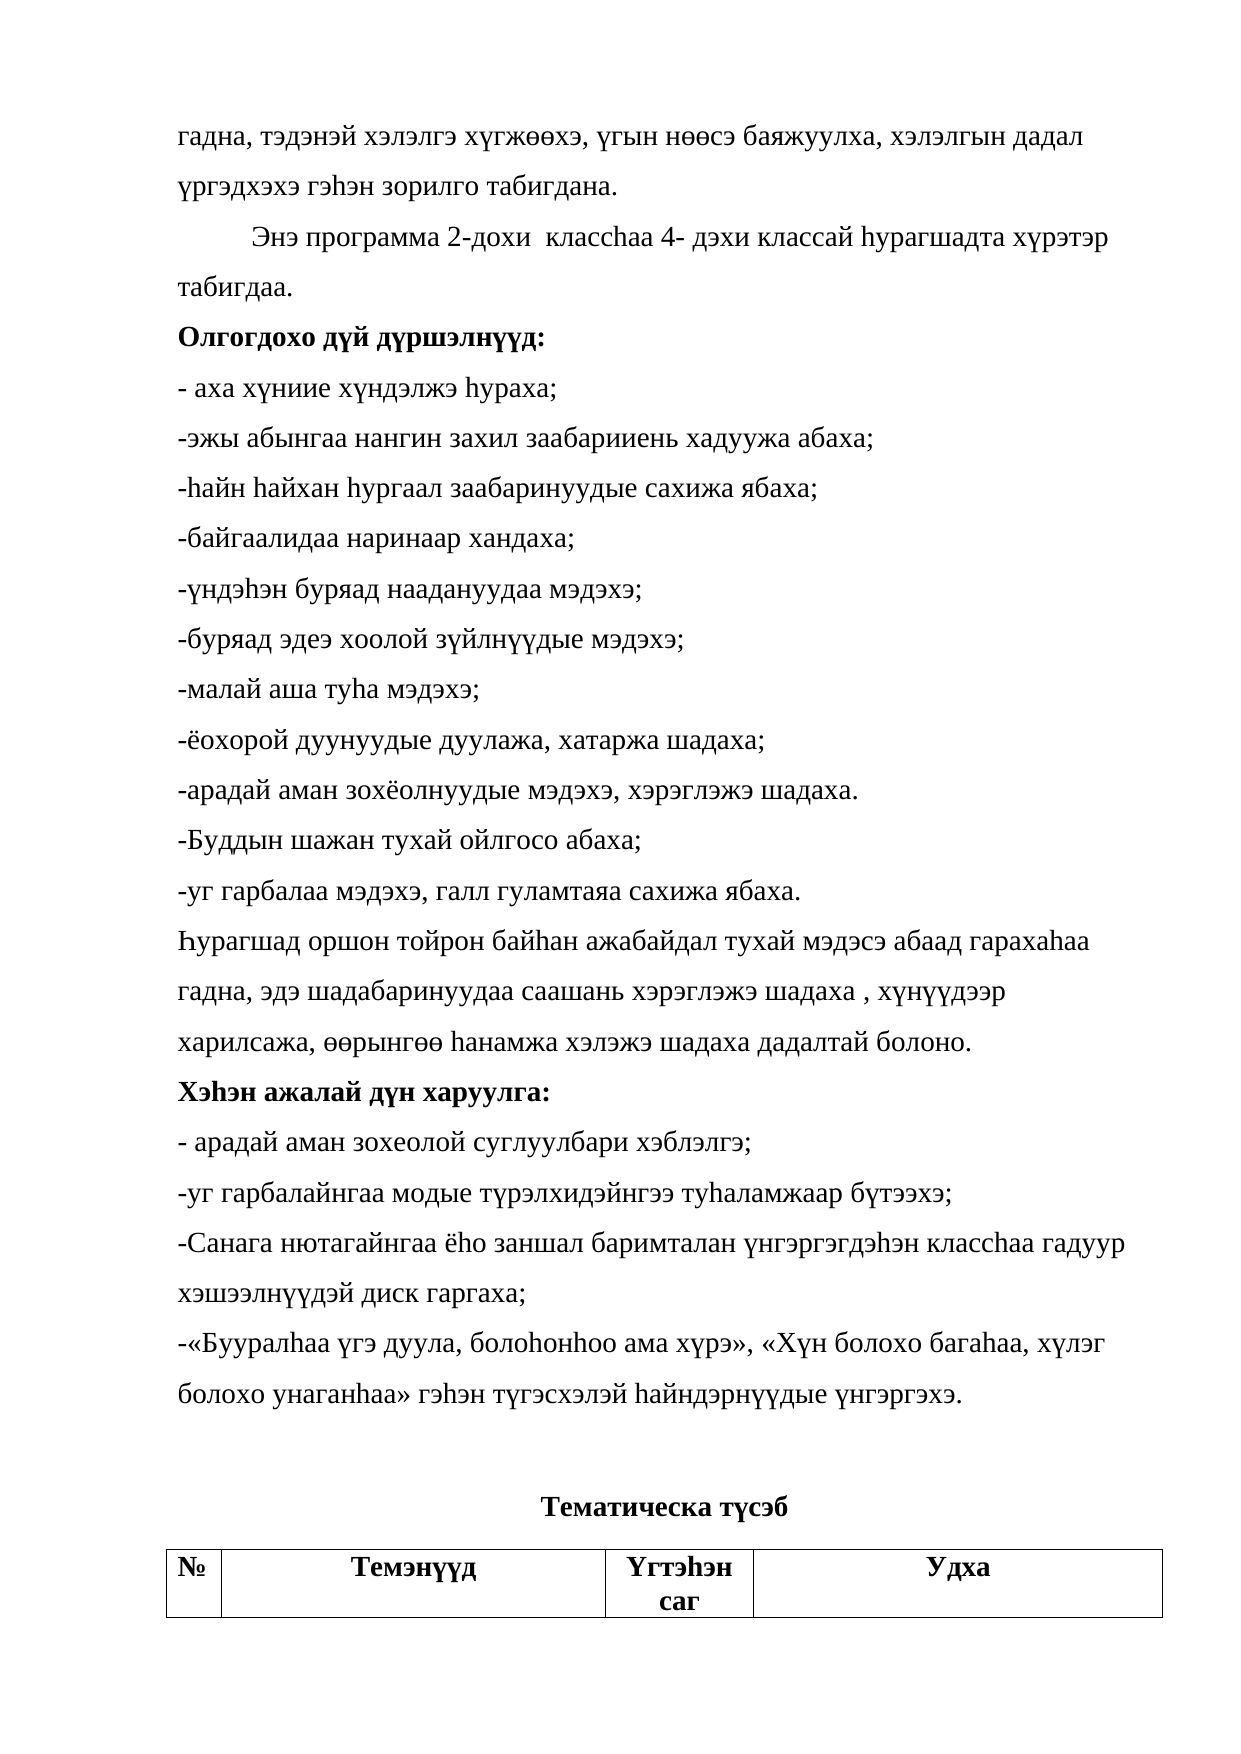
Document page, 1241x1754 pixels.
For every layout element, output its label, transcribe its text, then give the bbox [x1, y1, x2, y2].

text -үндэhэн буряад наадануудаа мэдэхэ; [177, 571, 1152, 604]
text -«Бууралhаа үгэ дуула, болоhонhоо ама хүрэ», «Хүн болохо багаhаа, хүлэг болохо унаганhаа» гэhэн түгэсхэлэй hайндэрнүүдые үнгэргэхэ. [177, 1326, 1152, 1409]
text Һурагшад оршон тойрон байhан ажабайдал тухай мэдэсэ абаад гарахаhаа гадна, эдэ шадабаринуудаа саашань хэрэглэжэ шадаха , хүнүүдээр харилсажа, өөрынгөө hанамжа хэлэжэ шадаха дадалтай болоно. [177, 923, 1152, 1057]
text - арадай аман зохеолой суглуулбари хэблэлгэ; [177, 1124, 1152, 1158]
text -эжы абынгаа нангин захил заабарииень хадуужа абаха; [177, 420, 1152, 453]
table_header Темэнүүд [222, 1550, 605, 1617]
text -hайн hайхан hургаал заабаринуудые сахижа ябаха; [177, 470, 1152, 504]
text -уг гарбалаа мэдэхэ, галл гуламтаяа сахижа ябаха. [177, 873, 1152, 906]
text -арадай аман зохёолнуудые мэдэхэ, хэрэглэжэ шадаха. [177, 772, 1152, 806]
table_header № [167, 1550, 221, 1617]
text Тематическа түсэб [177, 1489, 1152, 1523]
text -ёохорой дуунуудые дуулажа, хатаржа шадаха; [177, 722, 1152, 755]
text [177, 118, 1152, 202]
text -Буддын шажан тухай ойлгосо абаха; [177, 822, 1152, 856]
text Энэ программа 2-дохи классhаа 4- дэхи классай hурагшадта хүрэтэр табигдаа. [177, 219, 1152, 303]
text -Санага нютагайнгаа ёhо заншал баримталан үнгэргэгдэhэн классhаа гадуур хэшээлнүүдэй диск гаргаха; [177, 1225, 1152, 1309]
text -буряад эдеэ хоолой зүйлнүүдые мэдэхэ; [177, 621, 1152, 655]
table_header Удха [754, 1550, 1162, 1617]
text -уг гарбалайнгаа модые түрэлхидэйнгээ туhаламжаар бүтээхэ; [177, 1175, 1152, 1208]
text -малай аша туhа мэдэхэ; [177, 672, 1152, 705]
text Хэhэн ажалай дүн харуулга: [177, 1074, 1152, 1108]
text - аха хүниие хүндэлжэ hураха; [177, 370, 1152, 403]
text -байгаалидаа наринаар хандаха; [177, 521, 1152, 554]
table_header Yгтэhэн саг [606, 1550, 753, 1617]
text Олгогдохо дүй дүршэлнүүд: [177, 319, 1152, 353]
